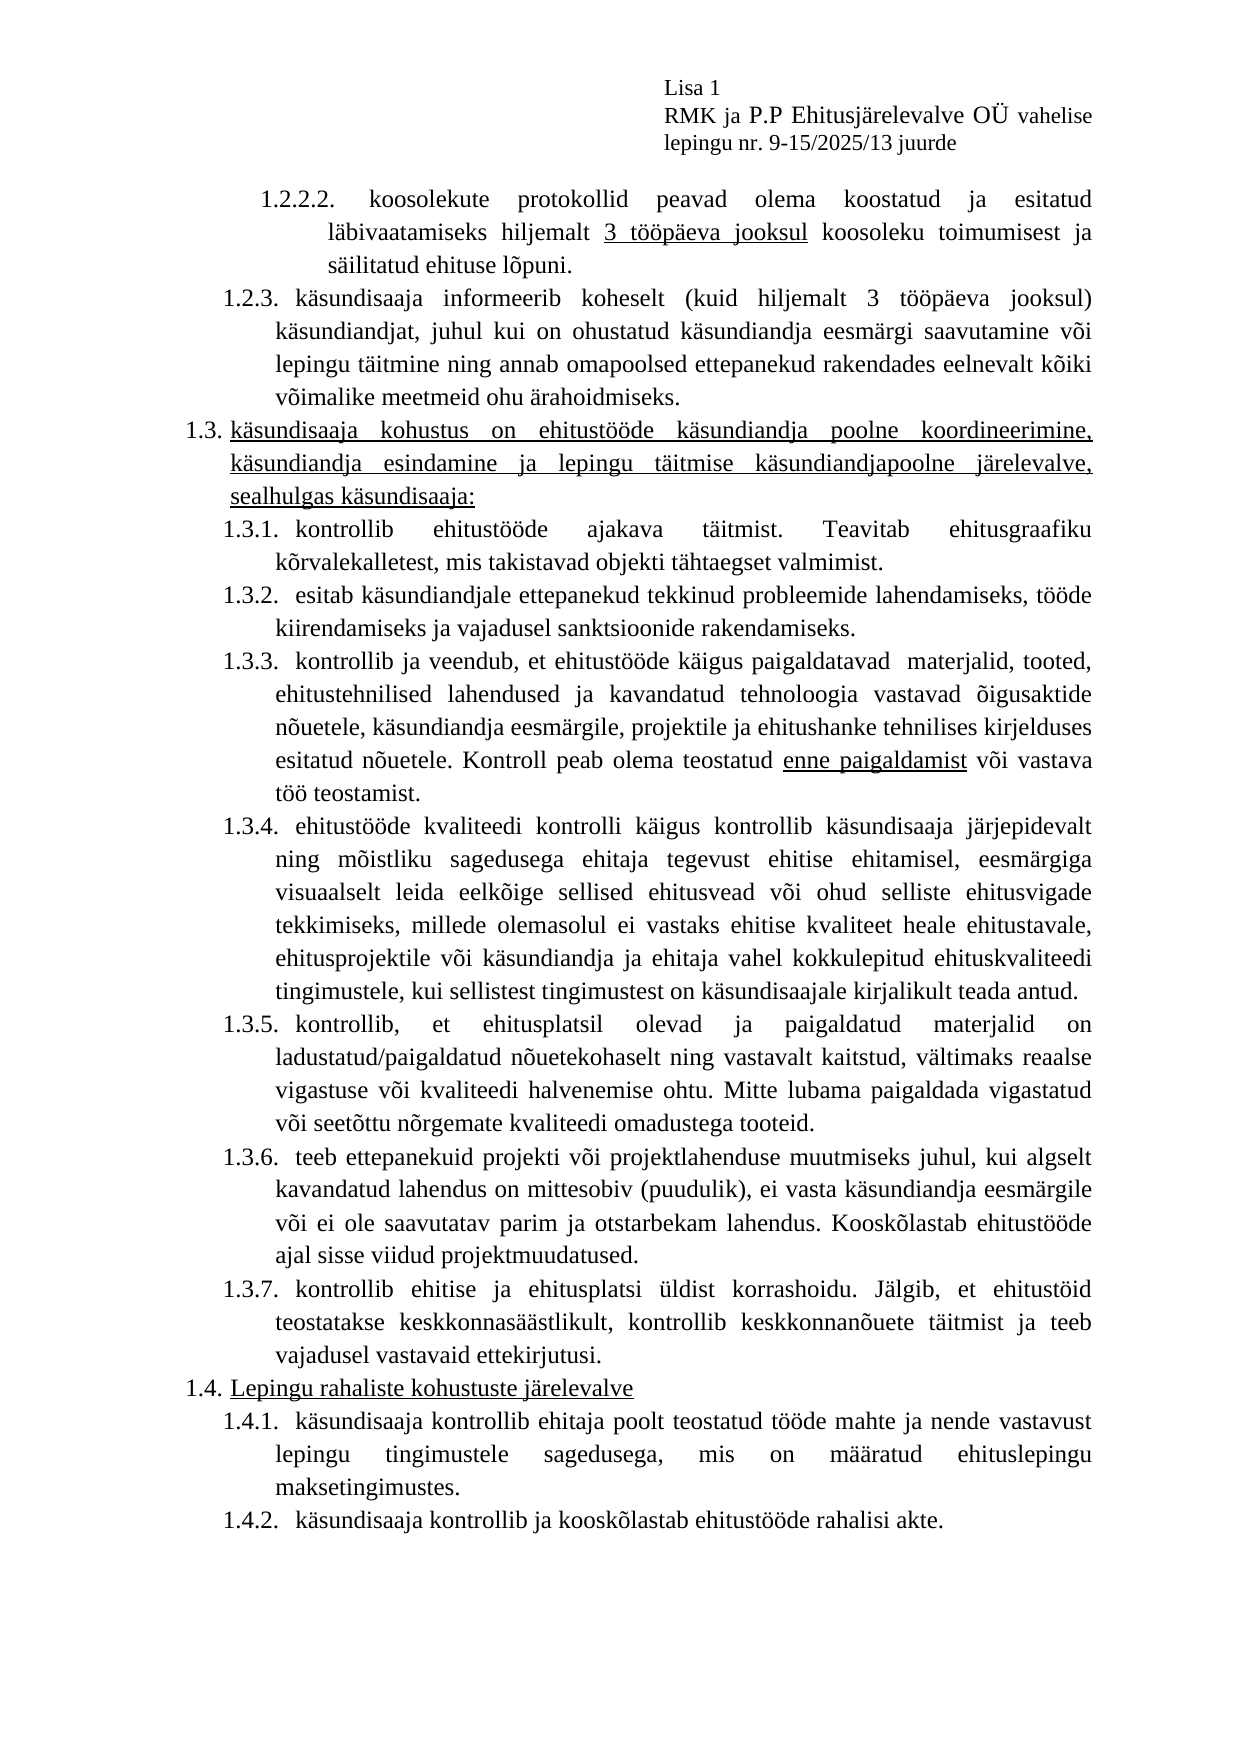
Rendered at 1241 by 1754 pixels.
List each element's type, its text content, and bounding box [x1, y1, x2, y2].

list teeb ettepanekuid projekti või projektlahenduse muutmiseks juhul, kui algselt kavandatud lahendus on mittesobiv (puudulik), ei vasta käsundiandja eesmärgile või ei ole saavutatav parim ja otstarbekam lahendus. Kooskõlastab ehitustööde ajal sisse viidud projektmuudatused. [223, 1142, 1093, 1269]
list esitab käsundiandjale ettepanekud tekkinud probleemide lahendamiseks, tööde kiirendamiseks ja vajadusel sanktsioonide rakendamiseks. [223, 580, 1093, 642]
list käsundisaaja kontrollib ehitaja poolt teostatud tööde mahte ja nende vastavust lepingu tingimustele sagedusega, mis on määratud ehituslepingu maksetingimustes. [223, 1406, 1093, 1501]
list ehitustööde kvaliteedi kontrolli käigus kontrollib käsundisaaja järjepidevalt ning mõistliku sagedusega ehitaja tegevust ehitise ehitamisel, eesmärgiga visuaalselt leida eelkõige sellised ehitusvead või ohud selliste ehitusvigade tekkimiseks, millede olemasolul ei vastaks ehitise kvaliteet heale ehitustavale, ehitusprojektile või käsundiandja ja ehitaja vahel kokkulepitud ehituskvaliteedi tingimustele, kui sellistest tingimustest on käsundisaajale kirjalikult teada antud. [223, 811, 1093, 1005]
list käsundisaaja kohustus on ehitustööde käsundiandja poolne koordineerimine, käsundiandja esindamine ja lepingu täitmise käsundiandjapoolne järelevalve, sealhulgas käsundisaaja: [185, 415, 1093, 510]
list Lepingu rahaliste kohustuste järelevalve [185, 1373, 1093, 1401]
list käsundisaaja kontrollib ja kooskõlastab ehitustööde rahalisi akte. [223, 1505, 1093, 1533]
list koosolekute protokollid peavad olema koostatud ja esitatud läbivaatamiseks hiljemalt 3 tööpäeva jooksul koosoleku toimumisest ja säilitatud ehituse lõpuni. [260, 184, 1093, 279]
list kontrollib ehitustööde ajakava täitmist. Teavitab ehitusgraafiku kõrvalekalletest, mis takistavad objekti tähtaegset valmimist. [223, 514, 1093, 576]
list käsundisaaja informeerib koheselt (kuid hiljemalt 3 tööpäeva jooksul) käsundiandjat, juhul kui on ohustatud käsundiandja eesmärgi saavutamine või lepingu täitmine ning annab omapoolsed ettepanekud rakendades eelnevalt kõiki võimalike meetmeid ohu ärahoidmiseks. [223, 283, 1093, 411]
list kontrollib, et ehitusplatsil olevad ja paigaldatud materjalid on ladustatud/paigaldatud nõuetekohaselt ning vastavalt kaitstud, vältimaks reaalse vigastuse või kvaliteedi halvenemise ohtu. Mitte lubama paigaldada vigastatud või seetõttu nõrgemate kvaliteedi omadustega tooteid. [223, 1009, 1093, 1137]
list kontrollib ja veendub, et ehitustööde käigus paigaldatavad materjalid, tooted, ehitustehnilised lahendused ja kavandatud tehnoloogia vastavad õigusaktide nõuetele, käsundiandja eesmärgile, projektile ja ehitushanke tehnilises kirjelduses esitatud nõuetele. Kontroll peab olema teostatud enne paigaldamist või vastava töö teostamist. [223, 646, 1093, 807]
list kontrollib ehitise ja ehitusplatsi üldist korrashoidu. Jälgib, et ehitustöid teostatakse keskkonnasäästlikult, kontrollib keskkonnanõuete täitmist ja teeb vajadusel vastavaid ettekirjutusi. [223, 1274, 1093, 1368]
